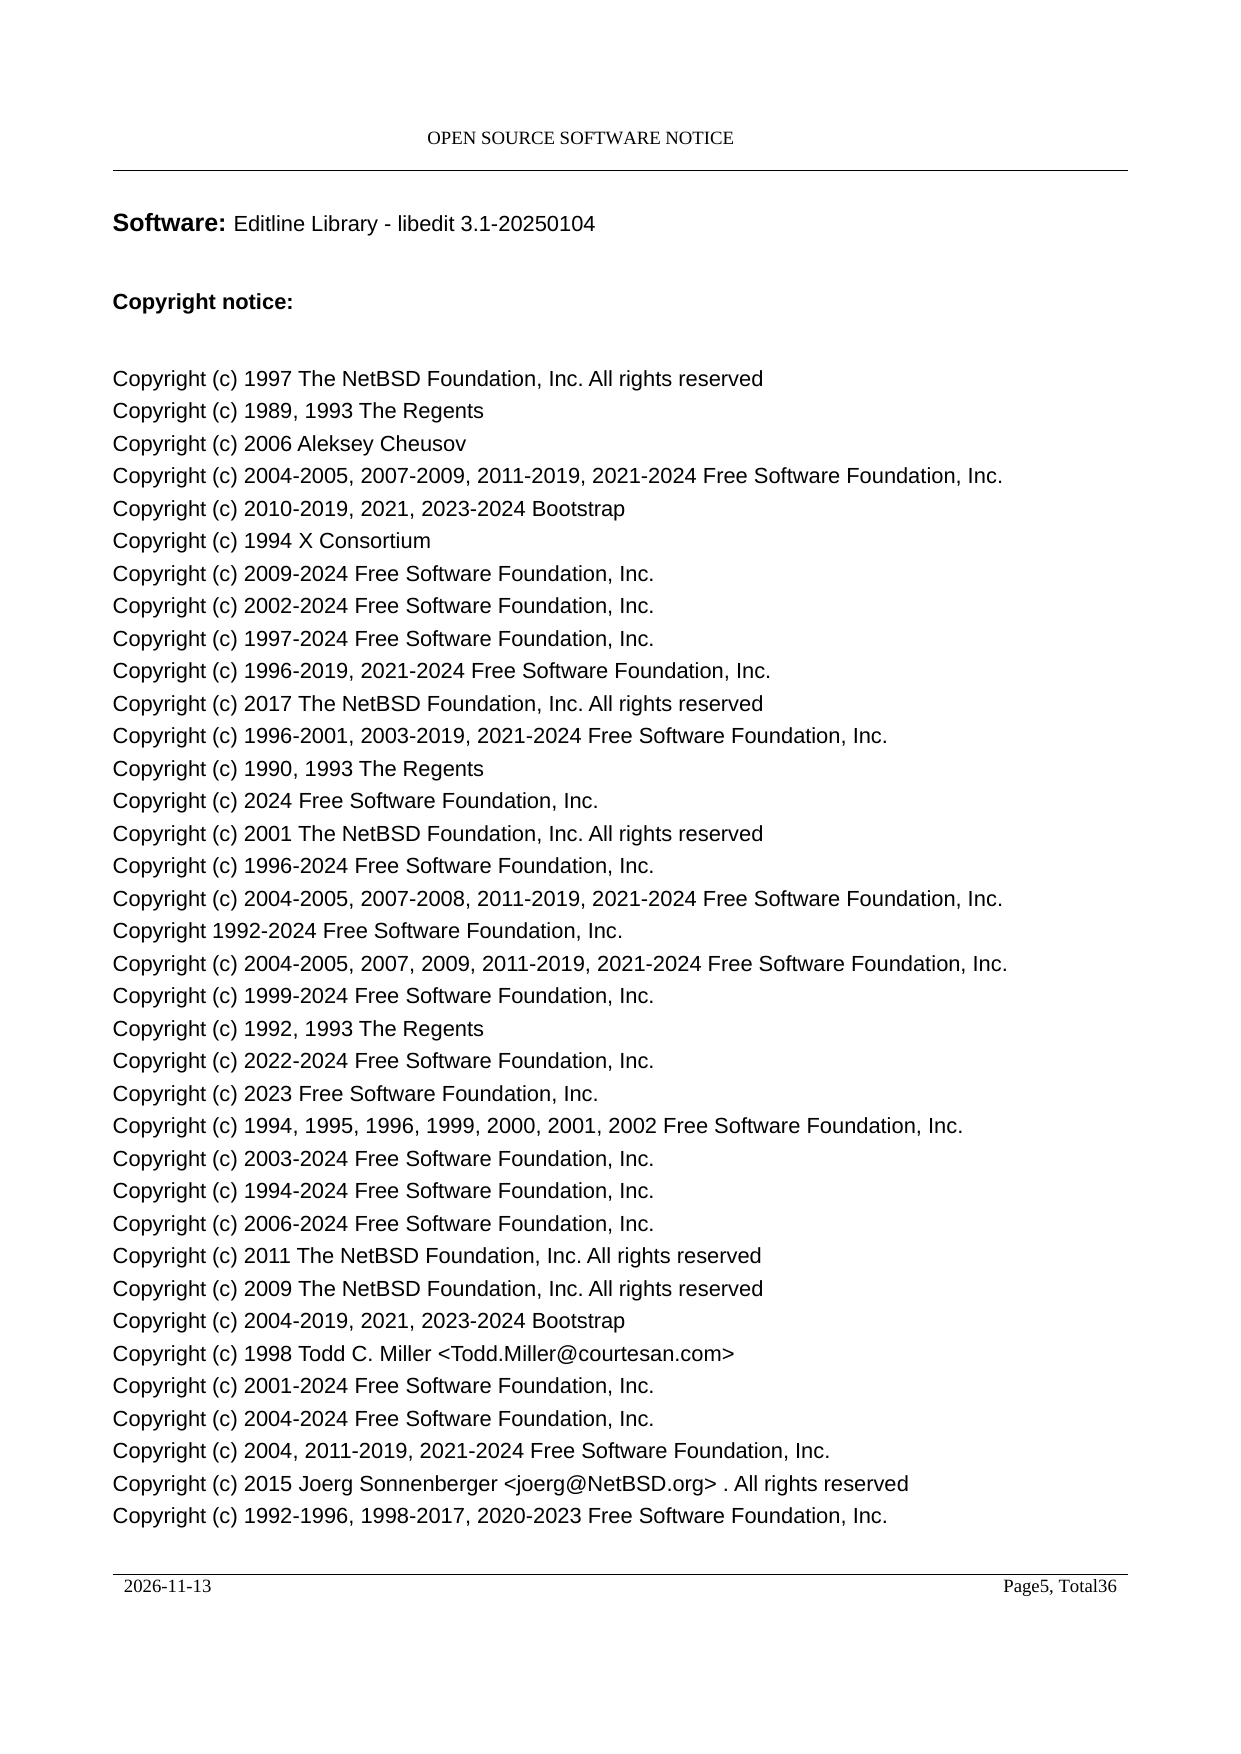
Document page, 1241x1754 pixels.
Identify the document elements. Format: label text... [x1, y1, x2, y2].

text Copyright notice: [112, 285, 1128, 318]
text Copyright (c) 1997 The NetBSD Foundation, Inc. All rights reserved Copyright (c) 1989, 1993 The Regents Copyright (c) 2006 Aleksey Cheusov Copyright (c) 2004-2005, 2007-2009, 2011-2019, 2021-2024 Free Software Foundation, Inc. Copyright (c) 2010-2019, 2021, 2023-2024 Bootstrap Copyright (c) 1994 X Consortium Copyright (c) 2009-2024 Free Software Foundation, Inc. Copyright (c) 2002-2024 Free Software Foundation, Inc. Copyright (c) 1997-2024 Free Software Foundation, Inc. Copyright (c) 1996-2019, 2021-2024 Free Software Foundation, Inc. Copyright (c) 2017 The NetBSD Foundation, Inc. All rights reserved Copyright (c) 1996-2001, 2003-2019, 2021-2024 Free Software Foundation, Inc. Copyright (c) 1990, 1993 The Regents Copyright (c) 2024 Free Software Foundation, Inc. Copyright (c) 2001 The NetBSD Foundation, Inc. All rights reserved Copyright (c) 1996-2024 Free Software Foundation, Inc. Copyright (c) 2004-2005, 2007-2008, 2011-2019, 2021-2024 Free Software Foundation, Inc. Copyright 1992-2024 Free Software Foundation, Inc. Copyright (c) 2004-2005, 2007, 2009, 2011-2019, 2021-2024 Free Software Foundation, Inc. Copyright (c) 1999-2024 Free Software Foundation, Inc. Copyright (c) 1992, 1993 The Regents Copyright (c) 2022-2024 Free Software Foundation, Inc. Copyright (c) 2023 Free Software Foundation, Inc. Copyright (c) 1994, 1995, 1996, 1999, 2000, 2001, 2002 Free Software Foundation, Inc. Copyright (c) 2003-2024 Free Software Foundation, Inc. Copyright (c) 1994-2024 Free Software Foundation, Inc. Copyright (c) 2006-2024 Free Software Foundation, Inc. Copyright (c) 2011 The NetBSD Foundation, Inc. All rights reserved Copyright (c) 2009 The NetBSD Foundation, Inc. All rights reserved Copyright (c) 2004-2019, 2021, 2023-2024 Bootstrap Copyright (c) 1998 Todd C. Miller <Todd.Miller@courtesan.com> Copyright (c) 2001-2024 Free Software Foundation, Inc. Copyright (c) 2004-2024 Free Software Foundation, Inc. Copyright (c) 2004, 2011-2019, 2021-2024 Free Software Foundation, Inc. Copyright (c) 2015 Joerg Sonnenberger <joerg@NetBSD.org> . All rights reserved Copyright (c) 1992-1996, 1998-2017, 2020-2023 Free Software Foundation, Inc. [112, 362, 1128, 1564]
text Software: Editline Library - libedit 3.1-20250104 [112, 206, 1128, 239]
